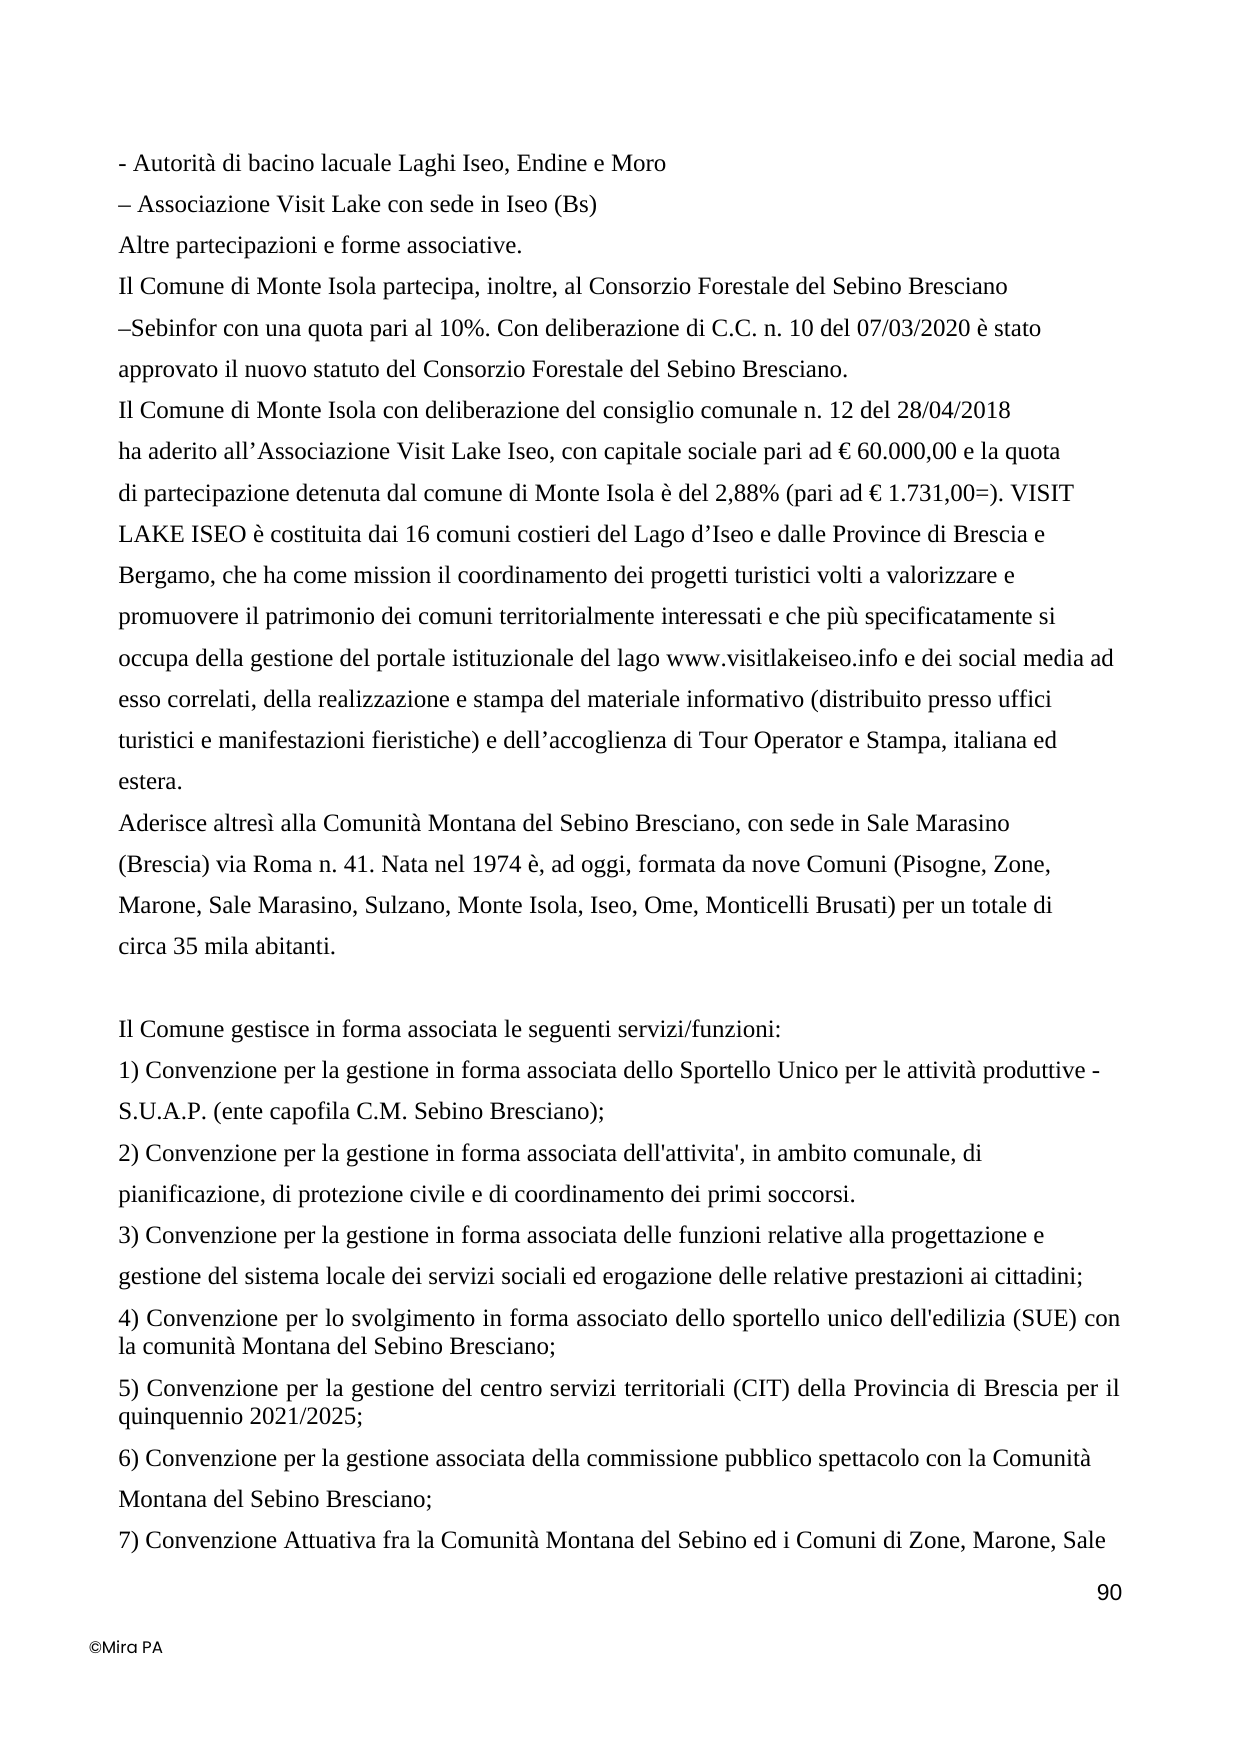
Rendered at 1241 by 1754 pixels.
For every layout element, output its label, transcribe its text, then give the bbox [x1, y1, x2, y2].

text LAKE ISEO è costituita dai 16 comuni costieri del Lago d’Iseo e dalle Province di Brescia e [118, 519, 1122, 548]
text Il Comune di Monte Isola partecipa, inoltre, al Consorzio Forestale del Sebino Bresciano [118, 271, 1122, 300]
text Aderisce altresì alla Comunità Montana del Sebino Bresciano, con sede in Sale Marasino [118, 808, 1122, 836]
text approvato il nuovo statuto del Consorzio Forestale del Sebino Bresciano. [118, 354, 1122, 383]
text –Sebinfor con una quota pari al 10%. Con deliberazione di C.C. n. 10 del 07/03/2020 è stato [118, 313, 1122, 341]
text 2) Convenzione per la gestione in forma associata dell'attivita', in ambito comunale, di [118, 1138, 1122, 1166]
text 5) Convenzione per la gestione del centro servizi territoriali (CIT) della Provincia di Brescia per il quinquennio 2021/2025; [118, 1373, 1122, 1430]
text occupa della gestione del portale istituzionale del lago www.visitlakeiseo.info e dei social media ad [118, 643, 1122, 671]
text Marone, Sale Marasino, Sulzano, Monte Isola, Iseo, Ome, Monticelli Brusati) per un totale di [118, 890, 1122, 919]
text Altre partecipazioni e forme associative. [118, 230, 1122, 259]
text estera. [118, 766, 1122, 795]
text 6) Convenzione per la gestione associata della commissione pubblico spettacolo con la Comunità [118, 1443, 1122, 1471]
text circa 35 mila abitanti. [118, 931, 1122, 960]
text 1) Convenzione per la gestione in forma associata dello Sportello Unico per le attività produttive - [118, 1055, 1122, 1084]
text Montana del Sebino Bresciano; [118, 1484, 1122, 1513]
text gestione del sistema locale dei servizi sociali ed erogazione delle relative prestazioni ai cittadini; [118, 1261, 1122, 1290]
text – Associazione Visit Lake con sede in Iseo (Bs) [118, 189, 1122, 218]
text Il Comune gestisce in forma associata le seguenti servizi/funzioni: [118, 1014, 1122, 1043]
text esso correlati, della realizzazione e stampa del materiale informativo (distribuito presso uffici [118, 684, 1122, 713]
text ha aderito all’Associazione Visit Lake Iseo, con capitale sociale pari ad € 60.000,00 e la quota [118, 436, 1122, 465]
text turistici e manifestazioni fieristiche) e dell’accoglienza di Tour Operator e Stampa, italiana ed [118, 725, 1122, 754]
text Il Comune di Monte Isola con deliberazione del consiglio comunale n. 12 del 28/04/2018 [118, 395, 1122, 424]
text 7) Convenzione Attuativa fra la Comunità Montana del Sebino ed i Comuni di Zone, Marone, Sale [118, 1525, 1122, 1554]
text promuovere il patrimonio dei comuni territorialmente interessati e che più specificatamente si [118, 601, 1122, 630]
text - Autorità di bacino lacuale Laghi Iseo, Endine e Moro [118, 148, 1122, 176]
text (Brescia) via Roma n. 41. Nata nel 1974 è, ad oggi, formata da nove Comuni (Pisogne, Zone, [118, 849, 1122, 878]
text S.U.A.P. (ente capofila C.M. Sebino Bresciano); [118, 1096, 1122, 1125]
text 4) Convenzione per lo svolgimento in forma associato dello sportello unico dell'edilizia (SUE) con la comunità Montana del Sebino Bresciano; [118, 1303, 1122, 1360]
text 3) Convenzione per la gestione in forma associata delle funzioni relative alla progettazione e [118, 1220, 1122, 1249]
text Bergamo, che ha come mission il coordinamento dei progetti turistici volti a valorizzare e [118, 560, 1122, 589]
text di partecipazione detenuta dal comune di Monte Isola è del 2,88% (pari ad € 1.731,00=). VISIT [118, 478, 1122, 506]
text pianificazione, di protezione civile e di coordinamento dei primi soccorsi. [118, 1179, 1122, 1208]
